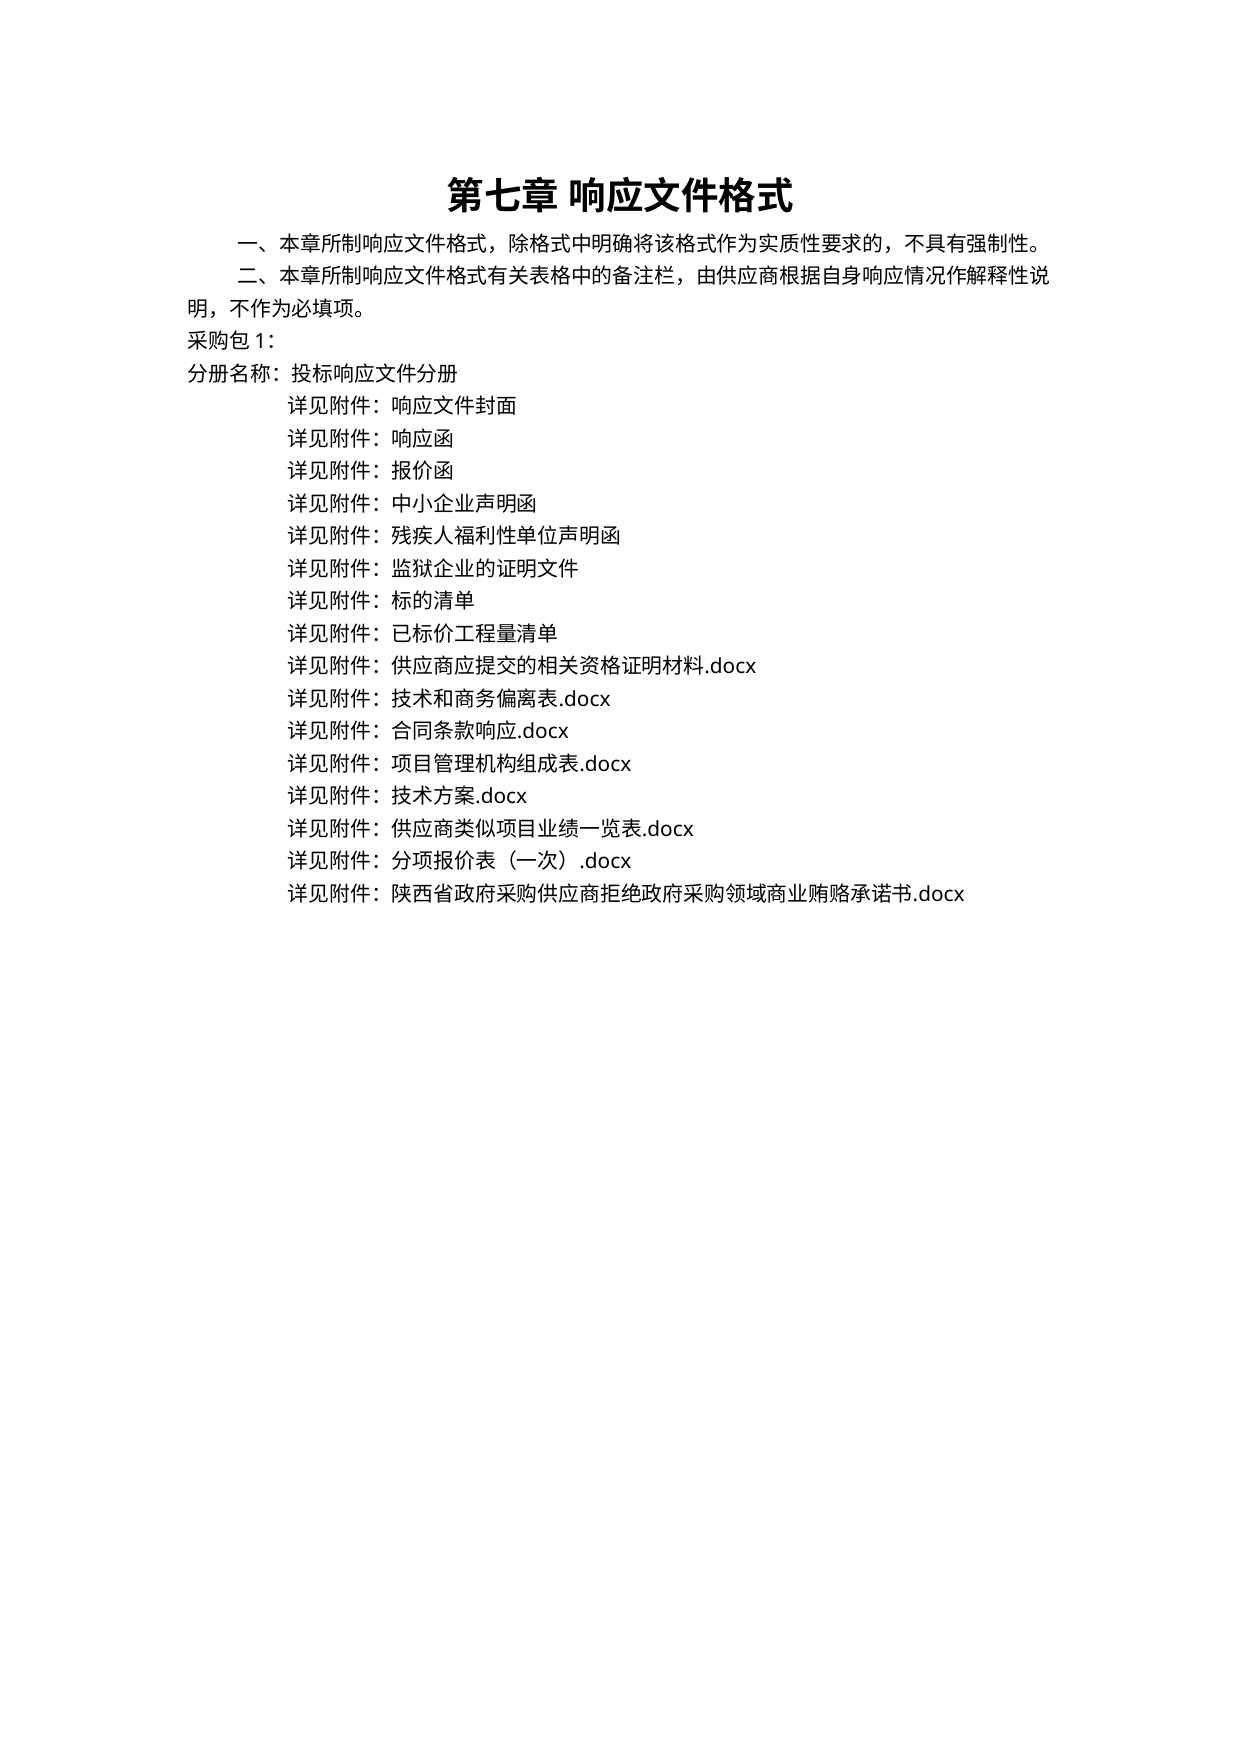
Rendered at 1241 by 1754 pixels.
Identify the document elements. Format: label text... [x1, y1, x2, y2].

text 详见附件：响应函 [187, 422, 1053, 454]
text 详见附件：报价函 [187, 454, 1053, 487]
text 第七章 响应文件格式 [187, 162, 1053, 227]
text 分册名称：投标响应文件分册 [187, 357, 1053, 389]
text 详见附件：残疾人福利性单位声明函 [187, 519, 1053, 552]
text 详见附件：中小企业声明函 [187, 487, 1053, 519]
text 详见附件：陕西省政府采购供应商拒绝政府采购领域商业贿赂承诺书.docx [187, 877, 1053, 909]
text 详见附件：标的清单 [187, 584, 1053, 617]
text 详见附件：供应商类似项目业绩一览表.docx [187, 812, 1053, 844]
text 详见附件：供应商应提交的相关资格证明材料.docx [187, 649, 1053, 682]
text 二、本章所制响应文件格式有关表格中的备注栏，由供应商根据自身响应情况作解释性说明，不作为必填项。 [187, 259, 1053, 324]
text 详见附件：已标价工程量清单 [187, 617, 1053, 649]
text 一、本章所制响应文件格式，除格式中明确将该格式作为实质性要求的，不具有强制性。 [187, 227, 1053, 259]
text 详见附件：分项报价表（一次）.docx [187, 844, 1053, 877]
text 详见附件：合同条款响应.docx [187, 714, 1053, 747]
text 详见附件：项目管理机构组成表.docx [187, 747, 1053, 779]
text 采购包1： [187, 324, 1053, 357]
text 详见附件：技术和商务偏离表.docx [187, 682, 1053, 714]
text 详见附件：技术方案.docx [187, 779, 1053, 812]
text 详见附件：监狱企业的证明文件 [187, 552, 1053, 584]
text 详见附件：响应文件封面 [187, 389, 1053, 422]
